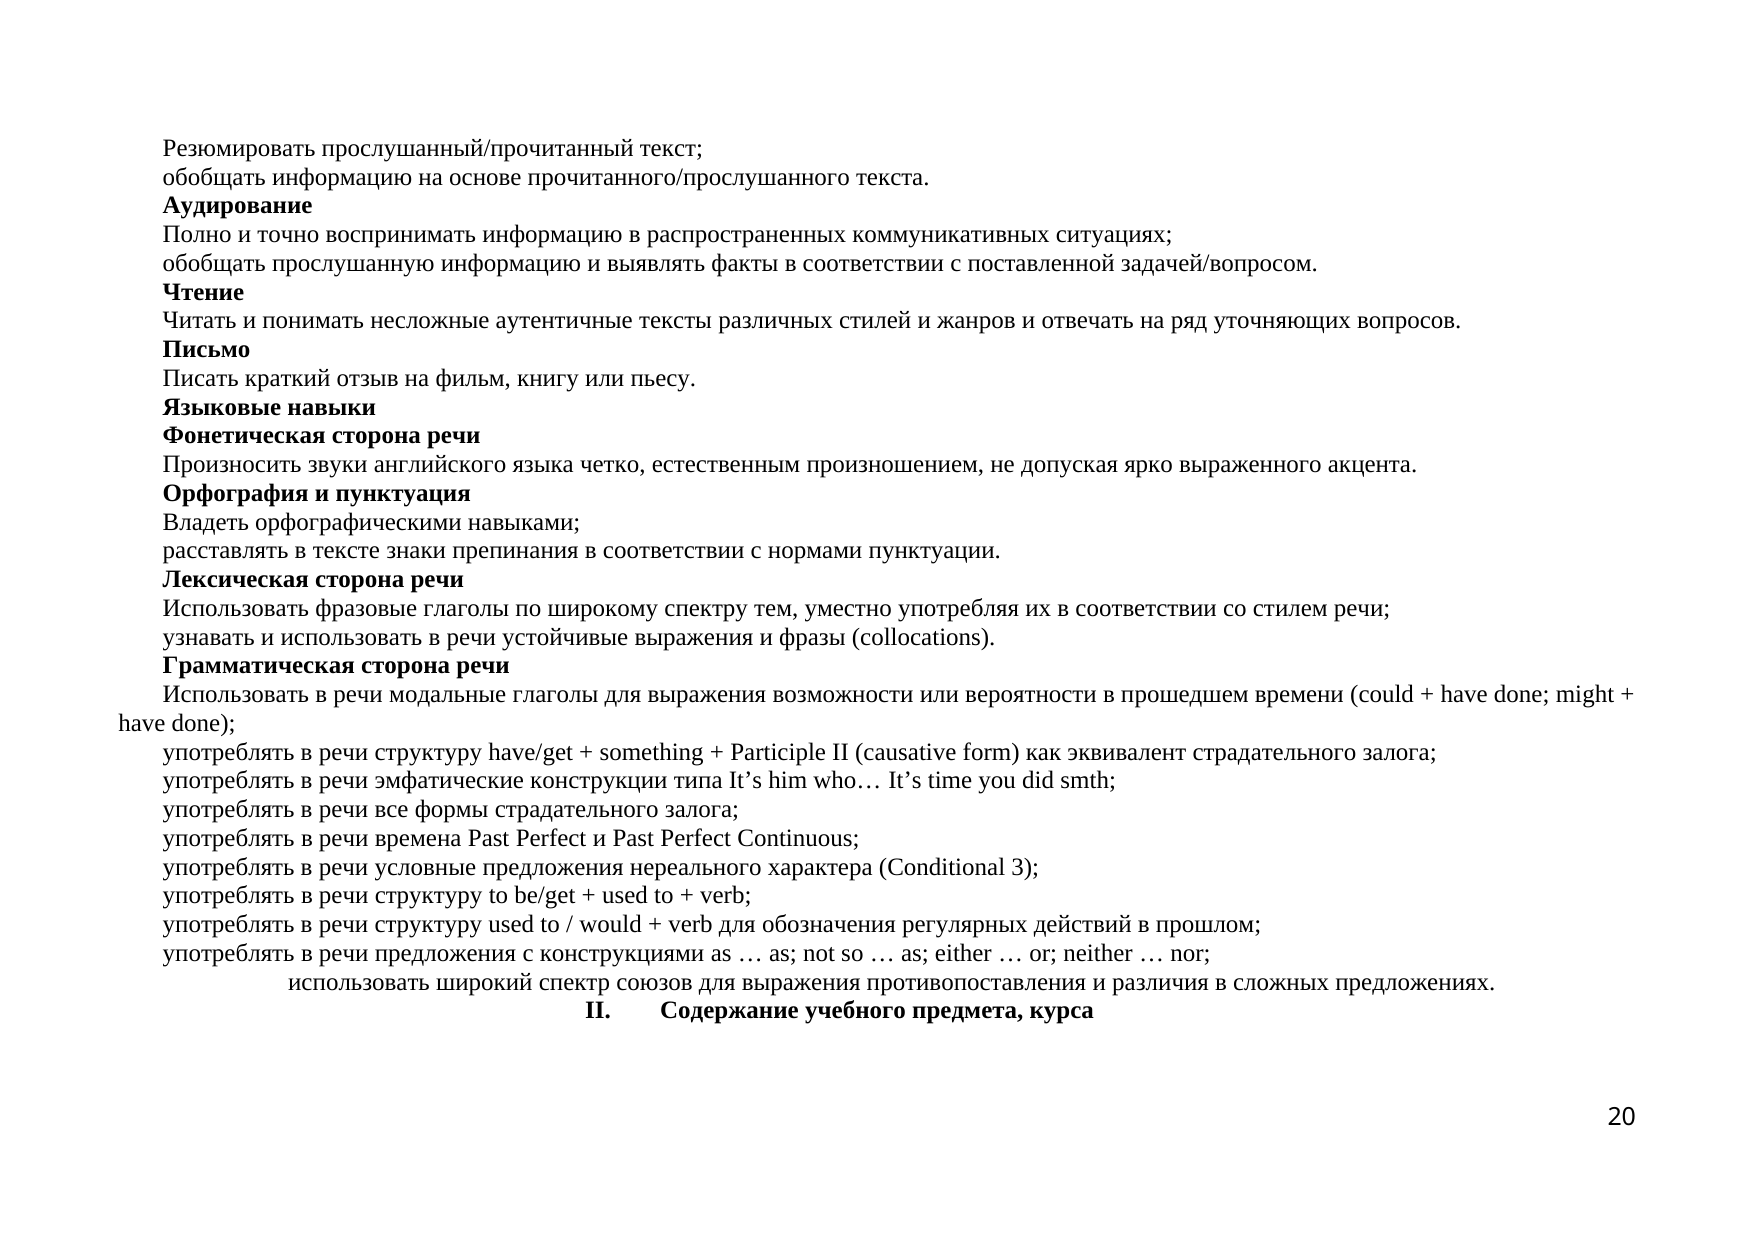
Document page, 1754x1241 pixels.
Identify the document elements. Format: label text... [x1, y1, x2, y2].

list узнавать и использовать в речи устойчивые выражения и фразы (collocations). [118, 622, 1636, 650]
text Письмо [118, 334, 1636, 363]
list Использовать в речи модальные глаголы для выражения возможности или вероятности в прошедшем времени (could + have done; might + have done); [118, 679, 1636, 737]
list употреблять в речи структуру used to / would + verb для обозначения регулярных действий в прошлом; [118, 909, 1636, 938]
list Произносить звуки английского языка четко, естественным произношением, не допуская ярко выраженного акцента. [118, 449, 1636, 478]
text Чтение [118, 277, 1636, 305]
list Резюмировать прослушанный/прочитанный текст; [118, 133, 1636, 162]
list Читать и понимать несложные аутентичные тексты различных стилей и жанров и отвечать на ряд уточняющих вопросов. [118, 305, 1636, 334]
list Использовать фразовые глаголы по широкому спектру тем, уместно употребляя их в соответствии со стилем речи; [118, 593, 1636, 622]
list Лексическая сторона речи [118, 564, 1636, 593]
list употреблять в речи структуру have/get + something + Participle II (causative form) как эквивалент страдательного залога; [118, 737, 1636, 765]
list употреблять в речи времена Past Perfect и Past Perfect Continuous; [118, 823, 1636, 852]
list употреблять в речи структуру to be/get + used to + verb; [118, 880, 1636, 909]
list Писать краткий отзыв на фильм, книгу или пьесу. [118, 363, 1636, 392]
text Орфография и пунктуация [118, 478, 1636, 507]
text Грамматическая сторона речи [118, 650, 1636, 679]
list употреблять в речи предложения с конструкциями as … as; not so … as; either … or; neither … nor; [118, 938, 1636, 967]
text Фонетическая сторона речи [118, 420, 1636, 449]
list употреблять в речи эмфатические конструкции типа It’s him who… It’s time you did smth; [118, 765, 1636, 794]
list Владеть орфографическими навыками; [118, 507, 1636, 535]
list употреблять в речи все формы страдательного залога; [118, 794, 1636, 823]
list использовать широкий спектр союзов для выражения противопоставления и различия в сложных предложениях. [148, 967, 1636, 995]
list обобщать информацию на основе прочитанного/прослушанного текста. [118, 162, 1636, 190]
text Языковые навыки [118, 392, 1636, 420]
list Полно и точно воспринимать информацию в распространенных коммуникативных ситуациях; [118, 219, 1636, 248]
list Содержание учебного предмета, курса [43, 995, 1636, 1024]
list обобщать прослушанную информацию и выявлять факты в соответствии с поставленной задачей/вопросом. [118, 248, 1636, 277]
text Аудирование [118, 190, 1636, 219]
list расставлять в тексте знаки препинания в соответствии с нормами пунктуации. [118, 535, 1636, 564]
list употреблять в речи условные предложения нереального характера (Conditional 3); [118, 852, 1636, 880]
